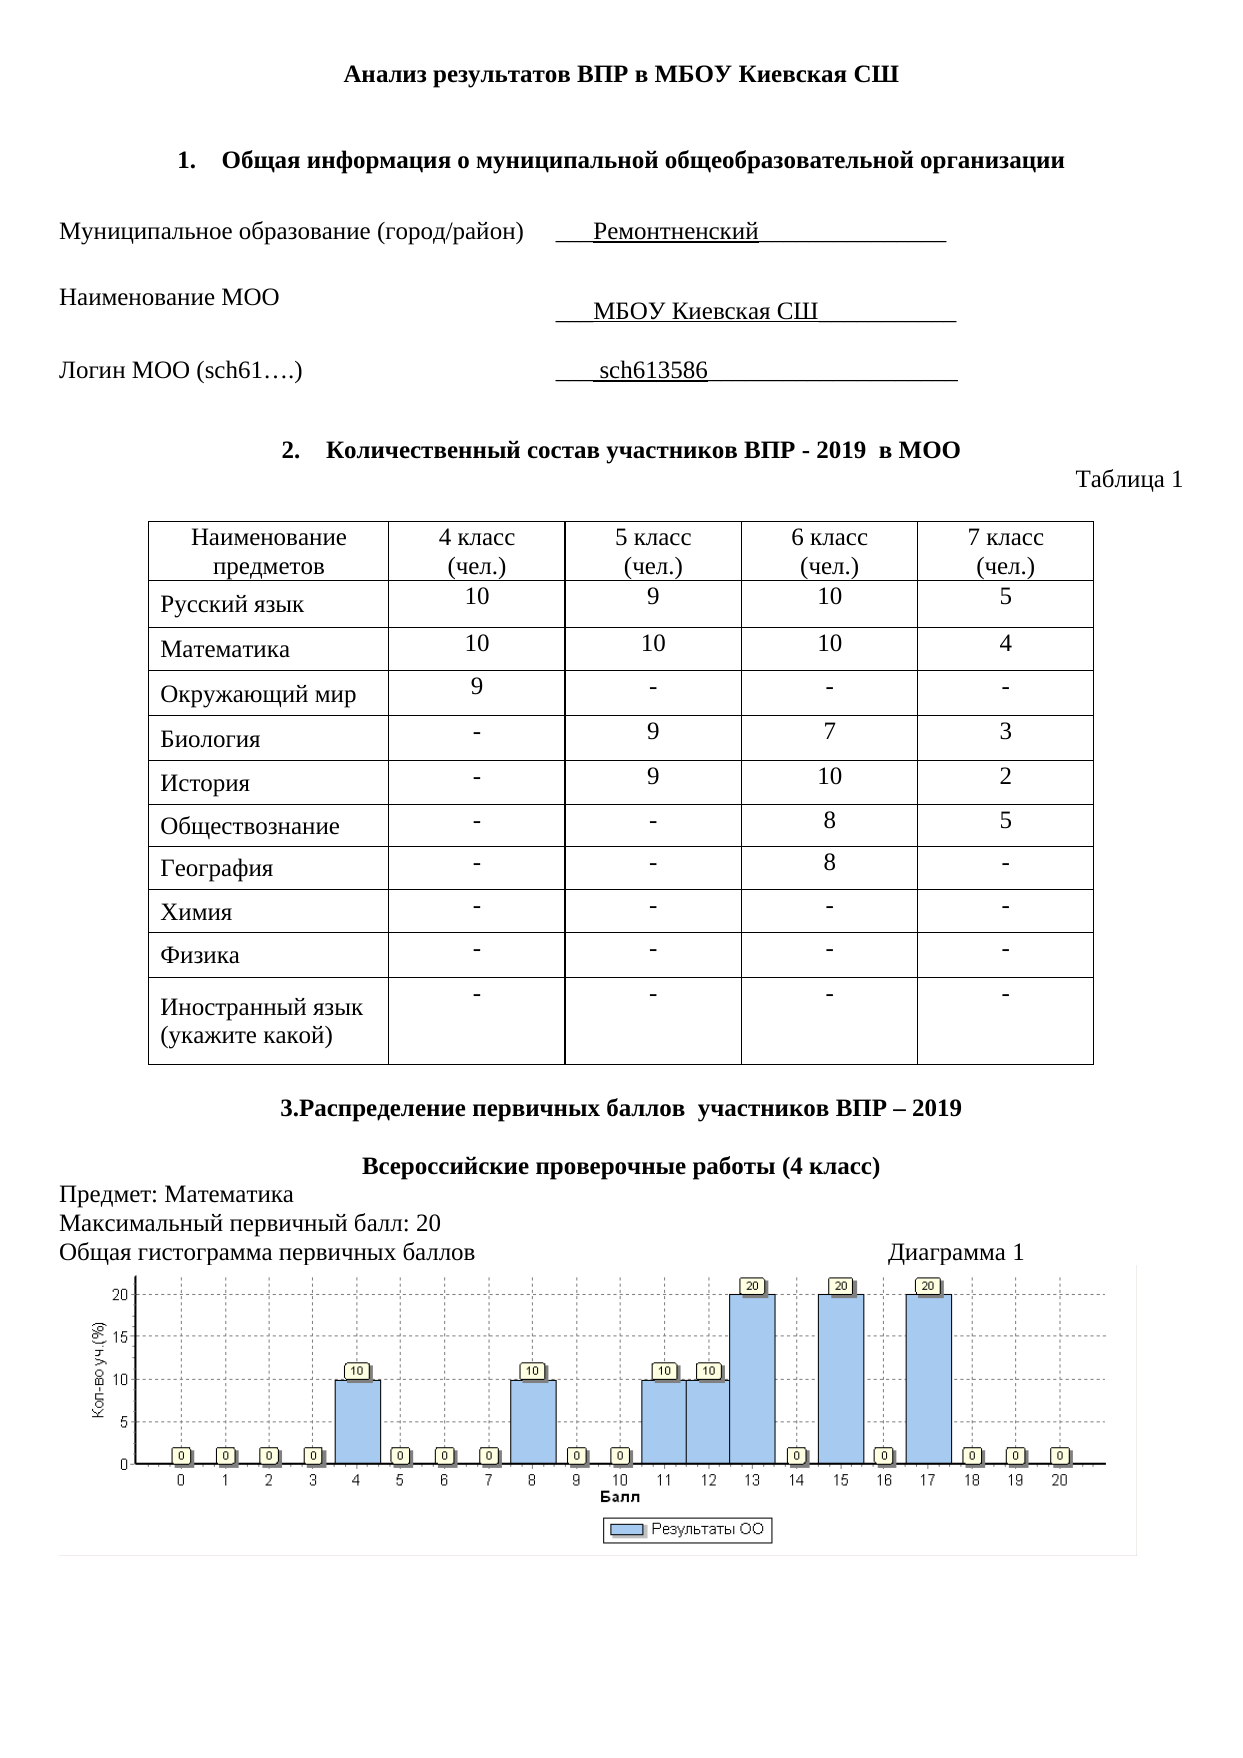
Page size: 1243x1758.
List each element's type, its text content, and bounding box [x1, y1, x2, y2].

table_cell - [742, 671, 917, 715]
table_cell Математика [149, 628, 388, 670]
table_cell - [918, 671, 1093, 715]
table_cell - [742, 933, 917, 977]
table_cell - [566, 933, 741, 977]
table_cell - [742, 978, 917, 1063]
table_cell 8 [742, 805, 917, 846]
table_cell - [918, 978, 1093, 1063]
table_cell 2 [918, 761, 1093, 804]
list Общая информация о муниципальной общеобразовательной организации [59, 145, 1183, 174]
text Анализ результатов ВПР в МБОУ Киевская СШ [59, 59, 1183, 88]
table_cell - [566, 805, 741, 846]
table_cell - [389, 933, 564, 977]
table_cell 10 [566, 628, 741, 670]
table_header ___Ремонтненский_______________ [544, 203, 1138, 259]
table_cell 10 [742, 628, 917, 670]
table_header 5 класс (чел.) [566, 522, 741, 580]
table_cell 9 [566, 761, 741, 804]
table_cell - [566, 890, 741, 932]
table_cell 10 [742, 761, 917, 804]
table_header Муниципальное образование (город/район) [48, 203, 544, 259]
table_cell 5 [918, 805, 1093, 846]
table_cell Окружающий мир [149, 671, 388, 715]
text Предмет: Математика [59, 1179, 1183, 1208]
table_header 4 класс (чел.) [389, 522, 564, 580]
text Максимальный первичный балл: 20 [59, 1208, 1183, 1237]
table_cell 10 [389, 628, 564, 670]
table_cell - [918, 847, 1093, 889]
table_cell - [389, 978, 564, 1063]
table_cell - [566, 847, 741, 889]
table_cell - [742, 890, 917, 932]
table_cell - [389, 716, 564, 760]
table_cell 9 [389, 671, 564, 715]
list Таблица 1 [59, 464, 1183, 492]
table_cell 8 [742, 847, 917, 889]
table_cell - [389, 761, 564, 804]
table_cell История [149, 761, 388, 804]
table_header Наименование предметов [149, 522, 388, 580]
table_cell - [389, 805, 564, 846]
table_cell Наименование МОО [48, 259, 544, 333]
table_cell Химия [149, 890, 388, 932]
text Общая гистограмма первичных баллов Диаграмма 1 [59, 1237, 1183, 1266]
table_cell 3 [918, 716, 1093, 760]
picture [58, 1265, 1139, 1558]
list Количественный состав участников ВПР - 2019 в МОО [59, 435, 1183, 464]
table_cell - [389, 847, 564, 889]
text Всероссийские проверочные работы (4 класс) [59, 1151, 1183, 1179]
table_cell Логин МОО (sch61….) [48, 333, 544, 406]
table_cell - [566, 671, 741, 715]
table_cell Обществознание [149, 805, 388, 846]
table_cell Иностранный язык (укажите какой) [149, 978, 388, 1063]
table_cell 5 [918, 581, 1093, 627]
table_cell Биология [149, 716, 388, 760]
table_header 6 класс (чел.) [742, 522, 917, 580]
table_cell - [566, 978, 741, 1063]
table_cell ___МБОУ Киевская СШ___________ [544, 259, 1138, 333]
table_cell 9 [566, 716, 741, 760]
table_cell 10 [389, 581, 564, 627]
table_cell 10 [742, 581, 917, 627]
table_header 7 класс (чел.) [918, 522, 1093, 580]
table_cell - [918, 933, 1093, 977]
table_cell 9 [566, 581, 741, 627]
table_cell 7 [742, 716, 917, 760]
text 3.Распределение первичных баллов участников ВПР – 2019 [59, 1093, 1183, 1122]
table_cell - [389, 890, 564, 932]
table_cell 4 [918, 628, 1093, 670]
table_cell ___ sch613586____________________ [544, 333, 1138, 406]
table_cell - [918, 890, 1093, 932]
table_cell География [149, 847, 388, 889]
table_cell Физика [149, 933, 388, 977]
table_cell Русский язык [149, 581, 388, 627]
